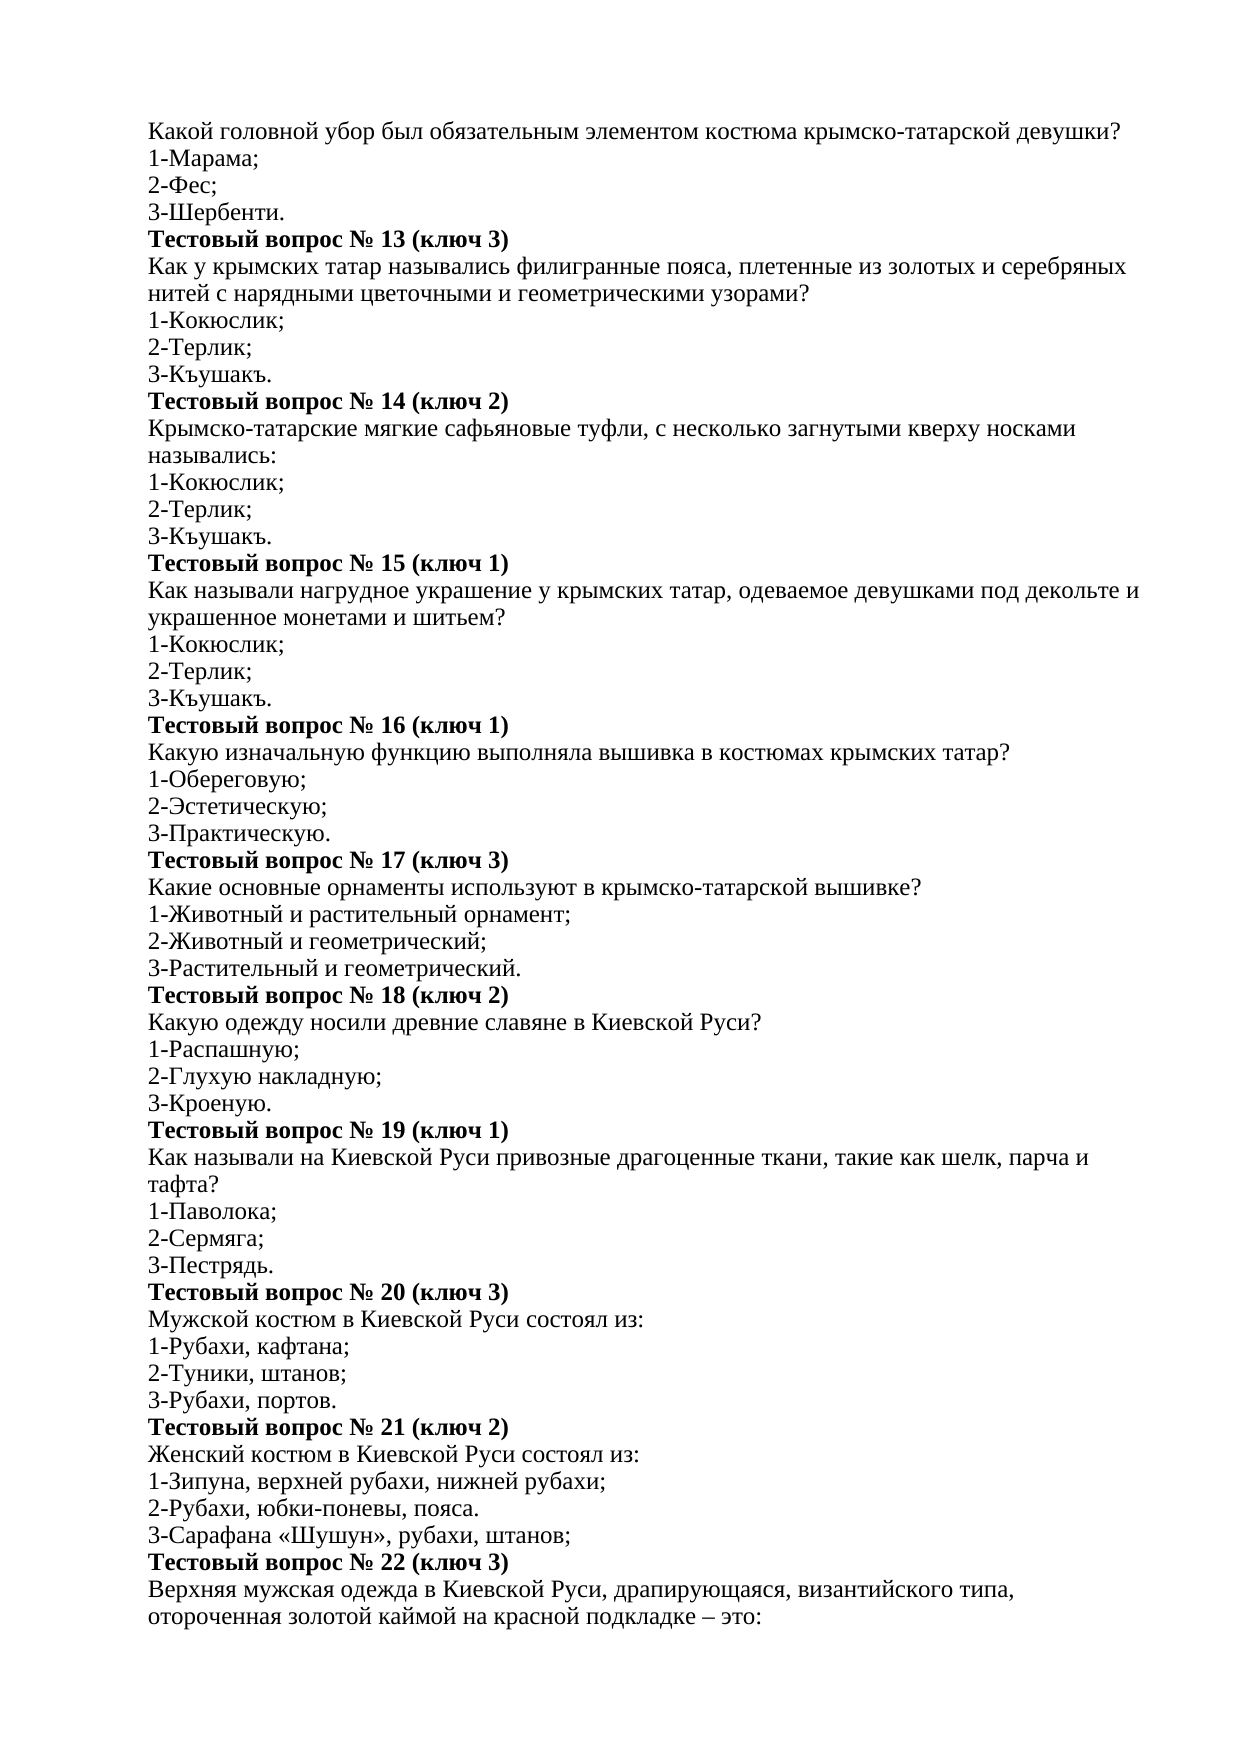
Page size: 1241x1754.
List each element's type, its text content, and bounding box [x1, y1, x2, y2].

text 2-Эстетическую; [148, 793, 1152, 820]
text 1-Животный и растительный орнамент; [148, 901, 1152, 928]
text Тестовый вопрос № 15 (ключ 1) [148, 550, 1152, 577]
text 1-Зипуна, верхней рубахи, нижней рубахи; [148, 1467, 1152, 1494]
text Тестовый вопрос № 18 (ключ 2) [148, 982, 1152, 1009]
text Тестовый вопрос № 21 (ключ 2) [148, 1413, 1152, 1441]
text 3-Сарафана «Шушун», рубахи, штанов; [148, 1521, 1152, 1548]
text Крымско-татарские мягкие сафьяновые туфли, с несколько загнутыми кверху носками назывались: [148, 415, 1152, 469]
text 2-Сермяга; [148, 1225, 1152, 1252]
text 3-Рубахи, портов. [148, 1387, 1152, 1413]
text Какой головной убор был обязательным элементом костюма крымско-татарской девушки? [148, 118, 1152, 145]
text 1-Кокюслик; [148, 631, 1152, 658]
text Тестовый вопрос № 19 (ключ 1) [148, 1117, 1152, 1144]
text 1-Кокюслик; [148, 469, 1152, 496]
text 3-Растительный и геометрический. [148, 955, 1152, 982]
text Тестовый вопрос № 22 (ключ 3) [148, 1548, 1152, 1575]
text Какие основные орнаменты используют в крымско-татарской вышивке? [148, 874, 1152, 901]
text Какую изначальную функцию выполняла вышивка в костюмах крымских татар? [148, 739, 1152, 766]
text Как у крымских татар назывались филигранные пояса, плетенные из золотых и серебряных нитей с нарядными цветочными и геометрическими узорами? [148, 253, 1152, 307]
text 2-Терлик; [148, 496, 1152, 523]
text Тестовый вопрос № 17 (ключ 3) [148, 847, 1152, 874]
text 2-Терлик; [148, 658, 1152, 685]
text 1-Обереговую; [148, 766, 1152, 793]
text 2-Рубахи, юбки-поневы, пояса. [148, 1494, 1152, 1521]
text Женский костюм в Киевской Руси состоял из: [148, 1441, 1152, 1467]
text Тестовый вопрос № 16 (ключ 1) [148, 712, 1152, 739]
text 3-Шербенти. [148, 199, 1152, 226]
text Тестовый вопрос № 13 (ключ 3) [148, 226, 1152, 253]
text Как называли на Киевской Руси привозные драгоценные ткани, такие как шелк, парча и тафта? [148, 1144, 1152, 1198]
text 3-Практическую. [148, 820, 1152, 847]
text 2-Терлик; [148, 334, 1152, 361]
text 3-Къушакъ. [148, 523, 1152, 550]
text 3-Къушакъ. [148, 361, 1152, 388]
text 1-Рубахи, кафтана; [148, 1333, 1152, 1359]
text 1-Марама; [148, 145, 1152, 172]
text 3-Кроеную. [148, 1090, 1152, 1117]
text Мужской костюм в Киевской Руси состоял из: [148, 1306, 1152, 1333]
text 1-Распашную; [148, 1036, 1152, 1063]
text 3-Пестрядь. [148, 1252, 1152, 1279]
text 3-Къушакъ. [148, 685, 1152, 712]
text Тестовый вопрос № 20 (ключ 3) [148, 1279, 1152, 1306]
text Какую одежду носили древние славяне в Киевской Руси? [148, 1009, 1152, 1036]
text 1-Кокюслик; [148, 307, 1152, 334]
text Тестовый вопрос № 14 (ключ 2) [148, 388, 1152, 415]
text 2-Фес; [148, 172, 1152, 199]
text 2-Туники, штанов; [148, 1359, 1152, 1387]
text Верхняя мужская одежда в Киевской Руси, драпирующаяся, византийского типа, отороченная золотой каймой на красной подкладке – это: [148, 1575, 1152, 1629]
text 2-Животный и геометрический; [148, 928, 1152, 955]
text Как называли нагрудное украшение у крымских татар, одеваемое девушками под декольте и украшенное монетами и шитьем? [148, 577, 1152, 631]
text 2-Глухую накладную; [148, 1063, 1152, 1090]
text 1-Паволока; [148, 1198, 1152, 1225]
